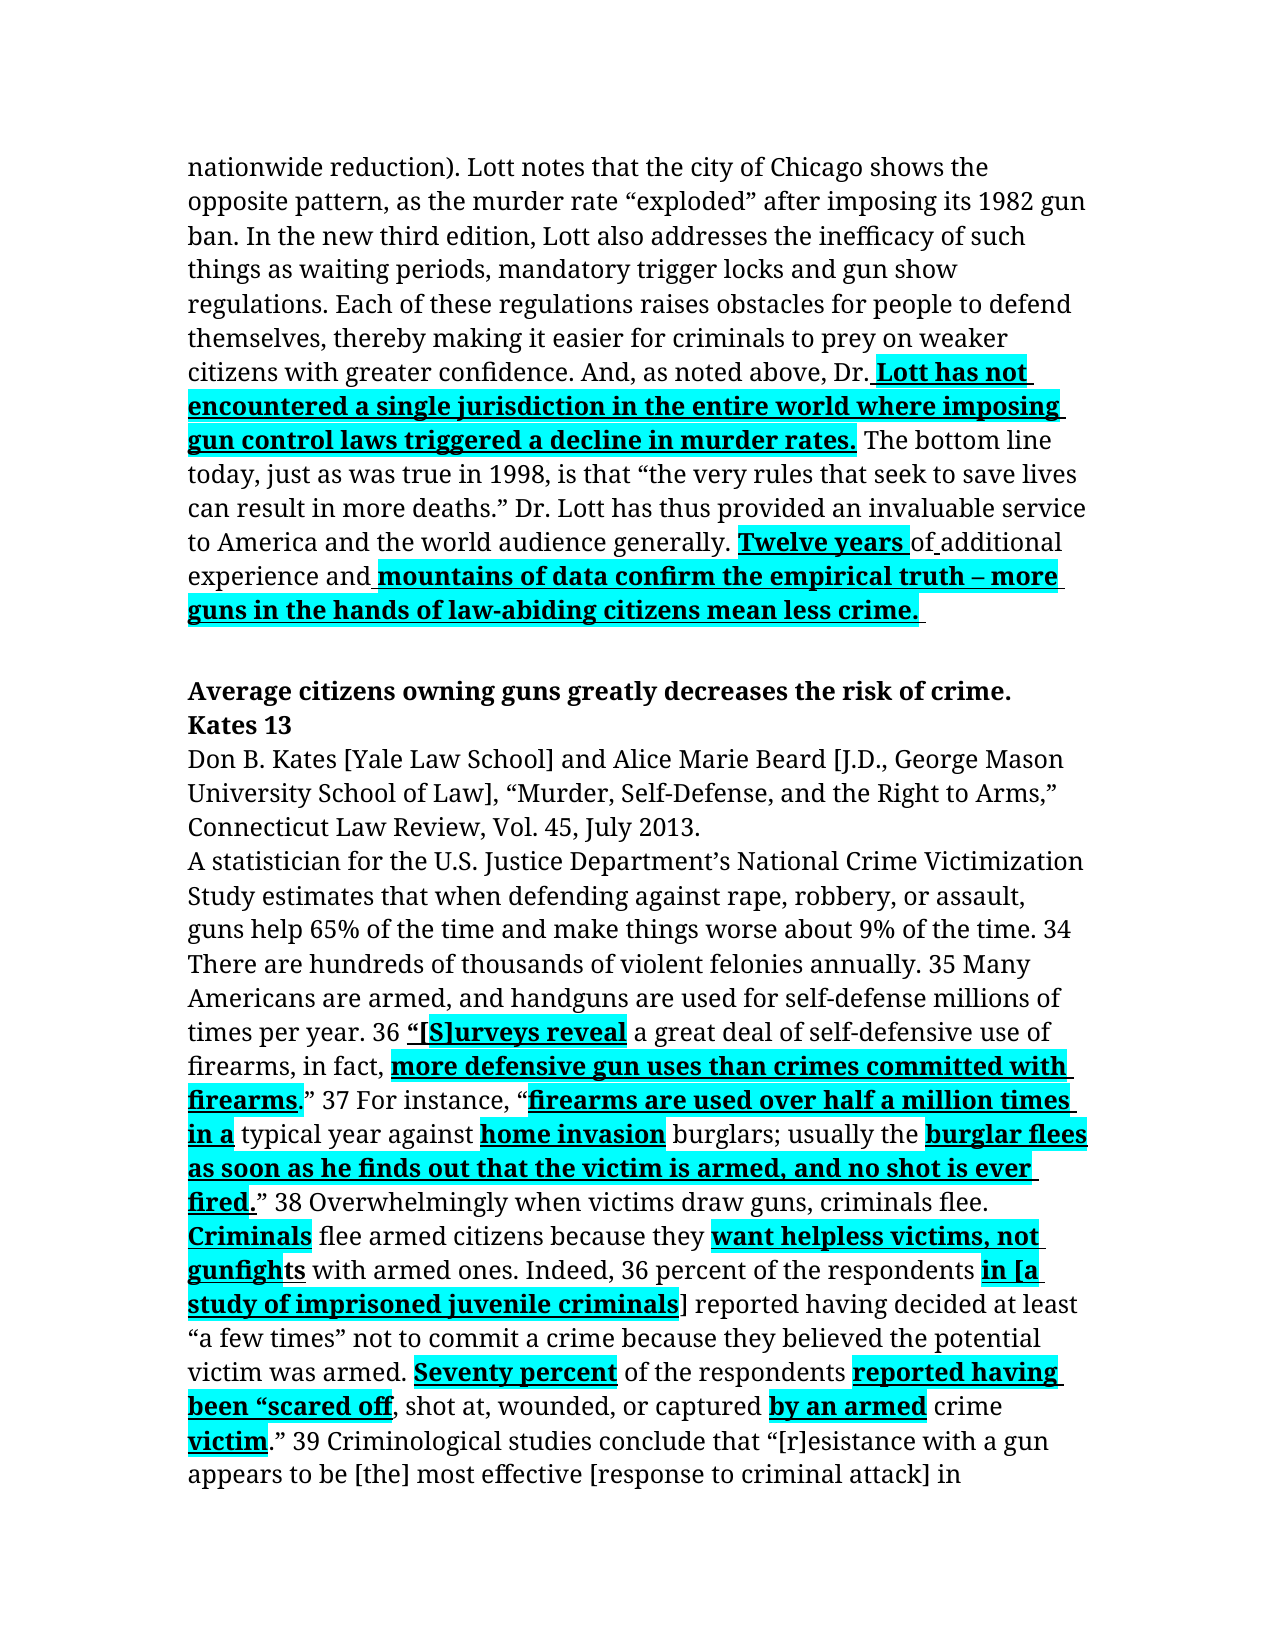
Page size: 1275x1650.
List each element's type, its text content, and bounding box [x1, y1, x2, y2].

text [187, 150, 1087, 627]
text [187, 1151, 1087, 1491]
subtitle Average citizens owning guns greatly decreases the risk of crime. Kates 13 [187, 674, 1087, 742]
text Don B. Kates [Yale Law School] and Alice Marie Beard [J.D., George Mason University School of Law], “Murder, Self-Defense, and the Right to Arms,” Connecticut Law Review, Vol. 45, July 2013. [187, 742, 1087, 844]
